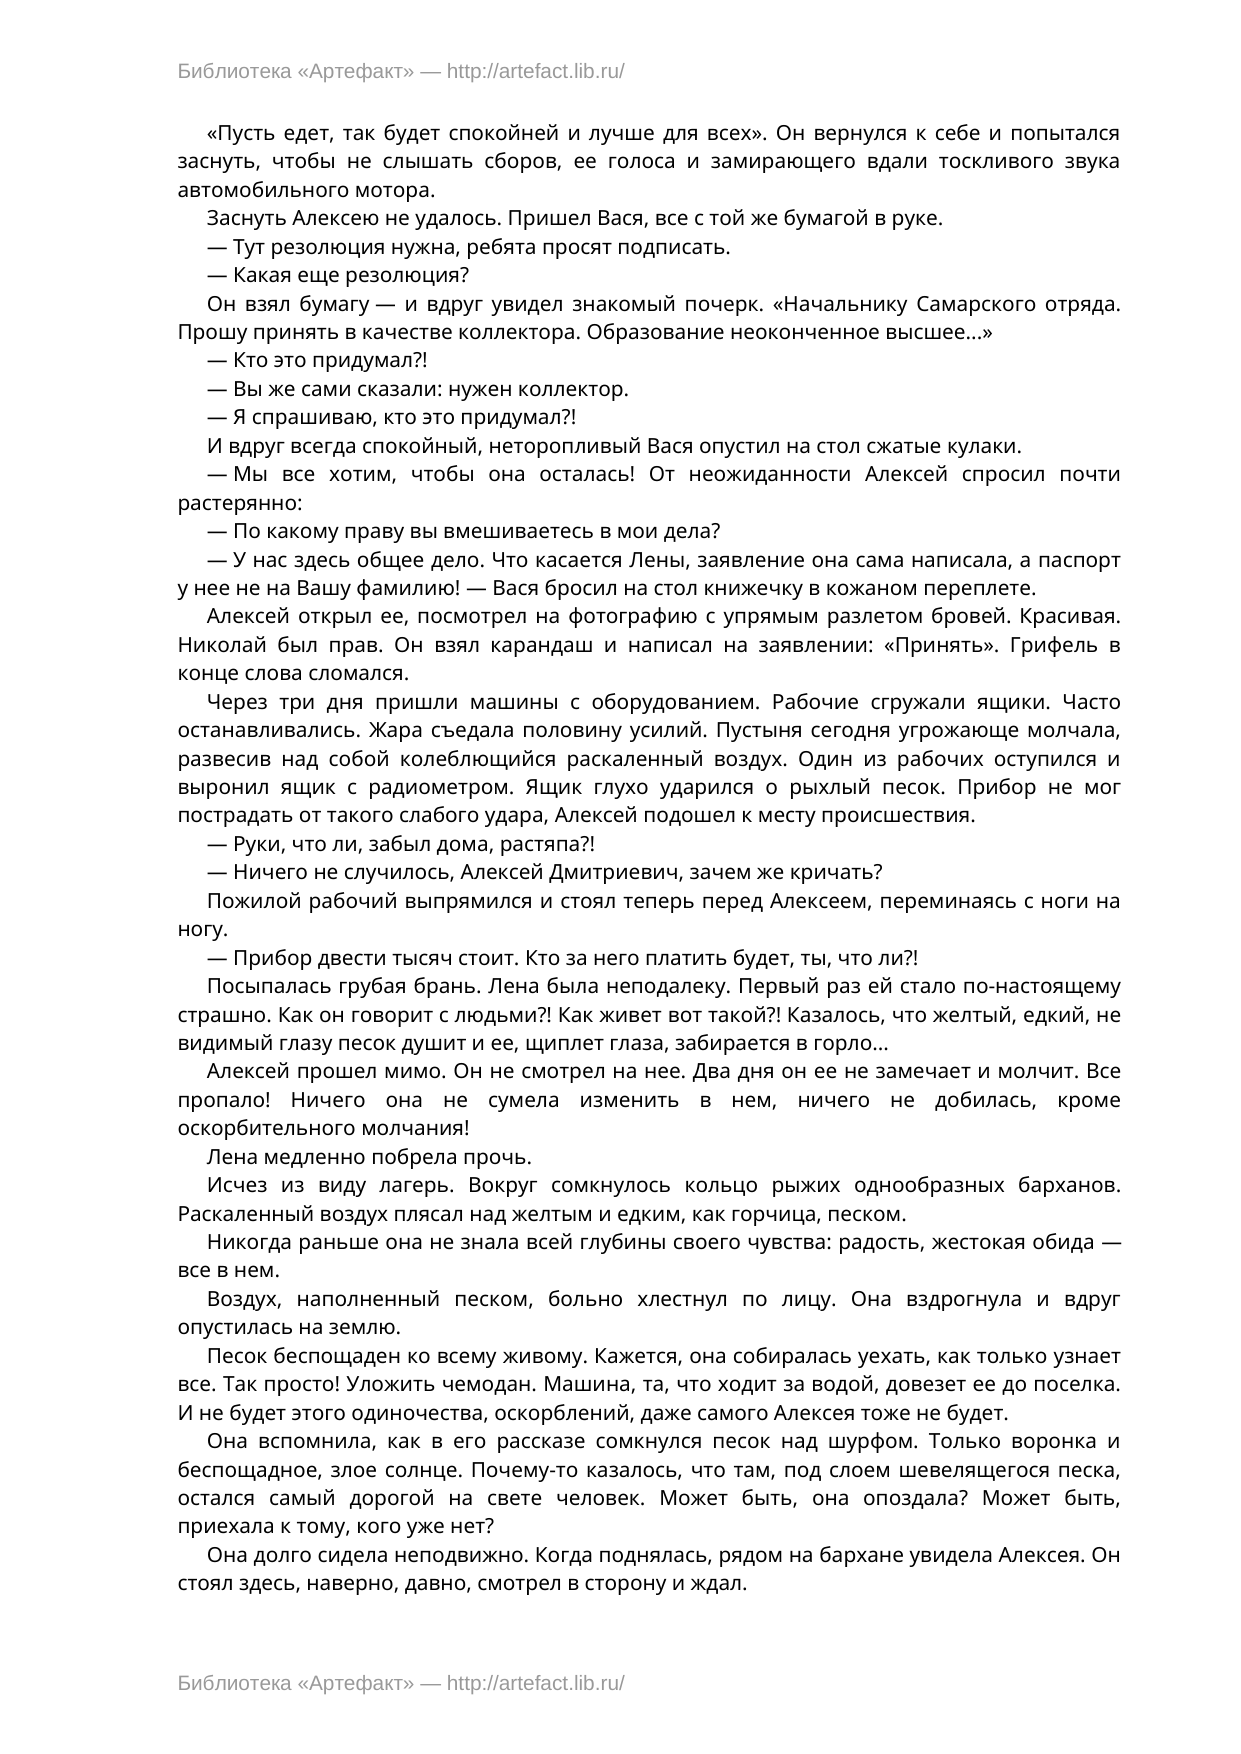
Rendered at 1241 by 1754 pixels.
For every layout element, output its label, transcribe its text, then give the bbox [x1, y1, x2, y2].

text Воздух, наполненный песком, больно хлестнул по лицу. Она вздрогнула и вдруг опустилась на землю. [177, 1284, 1122, 1341]
text Она долго сидела неподвижно. Когда поднялась, рядом на бархане увидела Алексея. Он стоял здесь, наверно, давно, смотрел в сторону и ждал. [177, 1540, 1122, 1597]
text — Мы все хотим, чтобы она осталась! От неожиданности Алексей спросил почти растерянно: [177, 459, 1122, 516]
text — Какая еще резолюция? [177, 260, 1122, 289]
text — Вы же сами сказали: нужен коллектор. [177, 374, 1122, 402]
text — Тут резолюция нужна, ребята просят подписать. [177, 232, 1122, 260]
text Алексей прошел мимо. Он не смотрел на нее. Два дня он ее не замечает и молчит. Все пропало! Ничего она не сумела изменить в нем, ничего не добилась, кроме оскорбительного молчания! [177, 1057, 1122, 1142]
text Он взял бумагу — и вдруг увидел знакомый почерк. «Начальнику Самарского отряда. Прошу принять в качестве коллектора. Образование неоконченное высшее...» [177, 289, 1122, 346]
text Лена медленно побрела прочь. [177, 1142, 1122, 1170]
text И вдруг всегда спокойный, неторопливый Вася опустил на стол сжатые кулаки. [177, 431, 1122, 459]
text Песок беспощаден ко всему живому. Кажется, она собиралась уехать, как только узнает все. Так просто! Уложить чемодан. Машина, та, что ходит за водой, довезет ее до поселка. И не будет этого одиночества, оскорблений, даже самого Алексея тоже не будет. [177, 1341, 1122, 1426]
text Она вспомнила, как в его рассказе сомкнулся песок над шурфом. Только воронка и беспощадное, злое солнце. Почему-то казалось, что там, под слоем шевелящегося песка, остался самый дорогой на свете человек. Может быть, она опоздала? Может быть, приехала к тому, кого уже нет? [177, 1426, 1122, 1540]
text Пожилой рабочий выпрямился и стоял теперь перед Алексеем, переминаясь с ноги на ногу. [177, 886, 1122, 943]
text Исчез из виду лагерь. Вокруг сомкнулось кольцо рыжих однообразных барханов. Раскаленный воздух плясал над желтым и едким, как горчица, песком. [177, 1170, 1122, 1227]
text Алексей открыл ее, посмотрел на фотографию с упрямым разлетом бровей. Красивая. Николай был прав. Он взял карандаш и написал на заявлении: «Принять». Грифель в конце слова сломался. [177, 602, 1122, 687]
text — Я спрашиваю, кто это придумал?! [177, 402, 1122, 431]
text Никогда раньше она не знала всей глубины своего чувства: радость, жестокая обида — все в нем. [177, 1227, 1122, 1284]
text Посыпалась грубая брань. Лена была неподалеку. Первый раз ей стало по-настоящему страшно. Как он говорит с людьми?! Как живет вот такой?! Казалось, что желтый, едкий, не видимый глазу песок душит и ее, щиплет глаза, забирается в горло... [177, 971, 1122, 1057]
text — Руки, что ли, забыл дома, растяпа?! [177, 829, 1122, 857]
text «Пусть едет, так будет спокойней и лучше для всех». Он вернулся к себе и попытался заснуть, чтобы не слышать сборов, ее голоса и замирающего вдали тоскливого звука автомобильного мотора. [177, 118, 1122, 203]
text Заснуть Алексею не удалось. Пришел Вася, все с той же бумагой в руке. [177, 203, 1122, 232]
text — Кто это придумал?! [177, 346, 1122, 374]
text — Прибор двести тысяч стоит. Кто за него платить будет, ты, что ли?! [177, 943, 1122, 971]
text — У нас здесь общее дело. Что касается Лены, заявление она сама написала, а паспорт у нее не на Вашу фамилию! — Вася бросил на стол книжечку в кожаном переплете. [177, 545, 1122, 602]
text — Ничего не случилось, Алексей Дмитриевич, зачем же кричать? [177, 857, 1122, 886]
text — По какому праву вы вмешиваетесь в мои дела? [177, 516, 1122, 545]
text Через три дня пришли машины с оборудованием. Рабочие сгружали ящики. Часто останавливались. Жара съедала половину усилий. Пустыня сегодня угрожающе молчала, развесив над собой колеблющийся раскаленный воздух. Один из рабочих оступился и выронил ящик с радиометром. Ящик глухо ударился о рыхлый песок. Прибор не мог пострадать от такого слабого удара, Алексей подошел к месту происшествия. [177, 687, 1122, 829]
